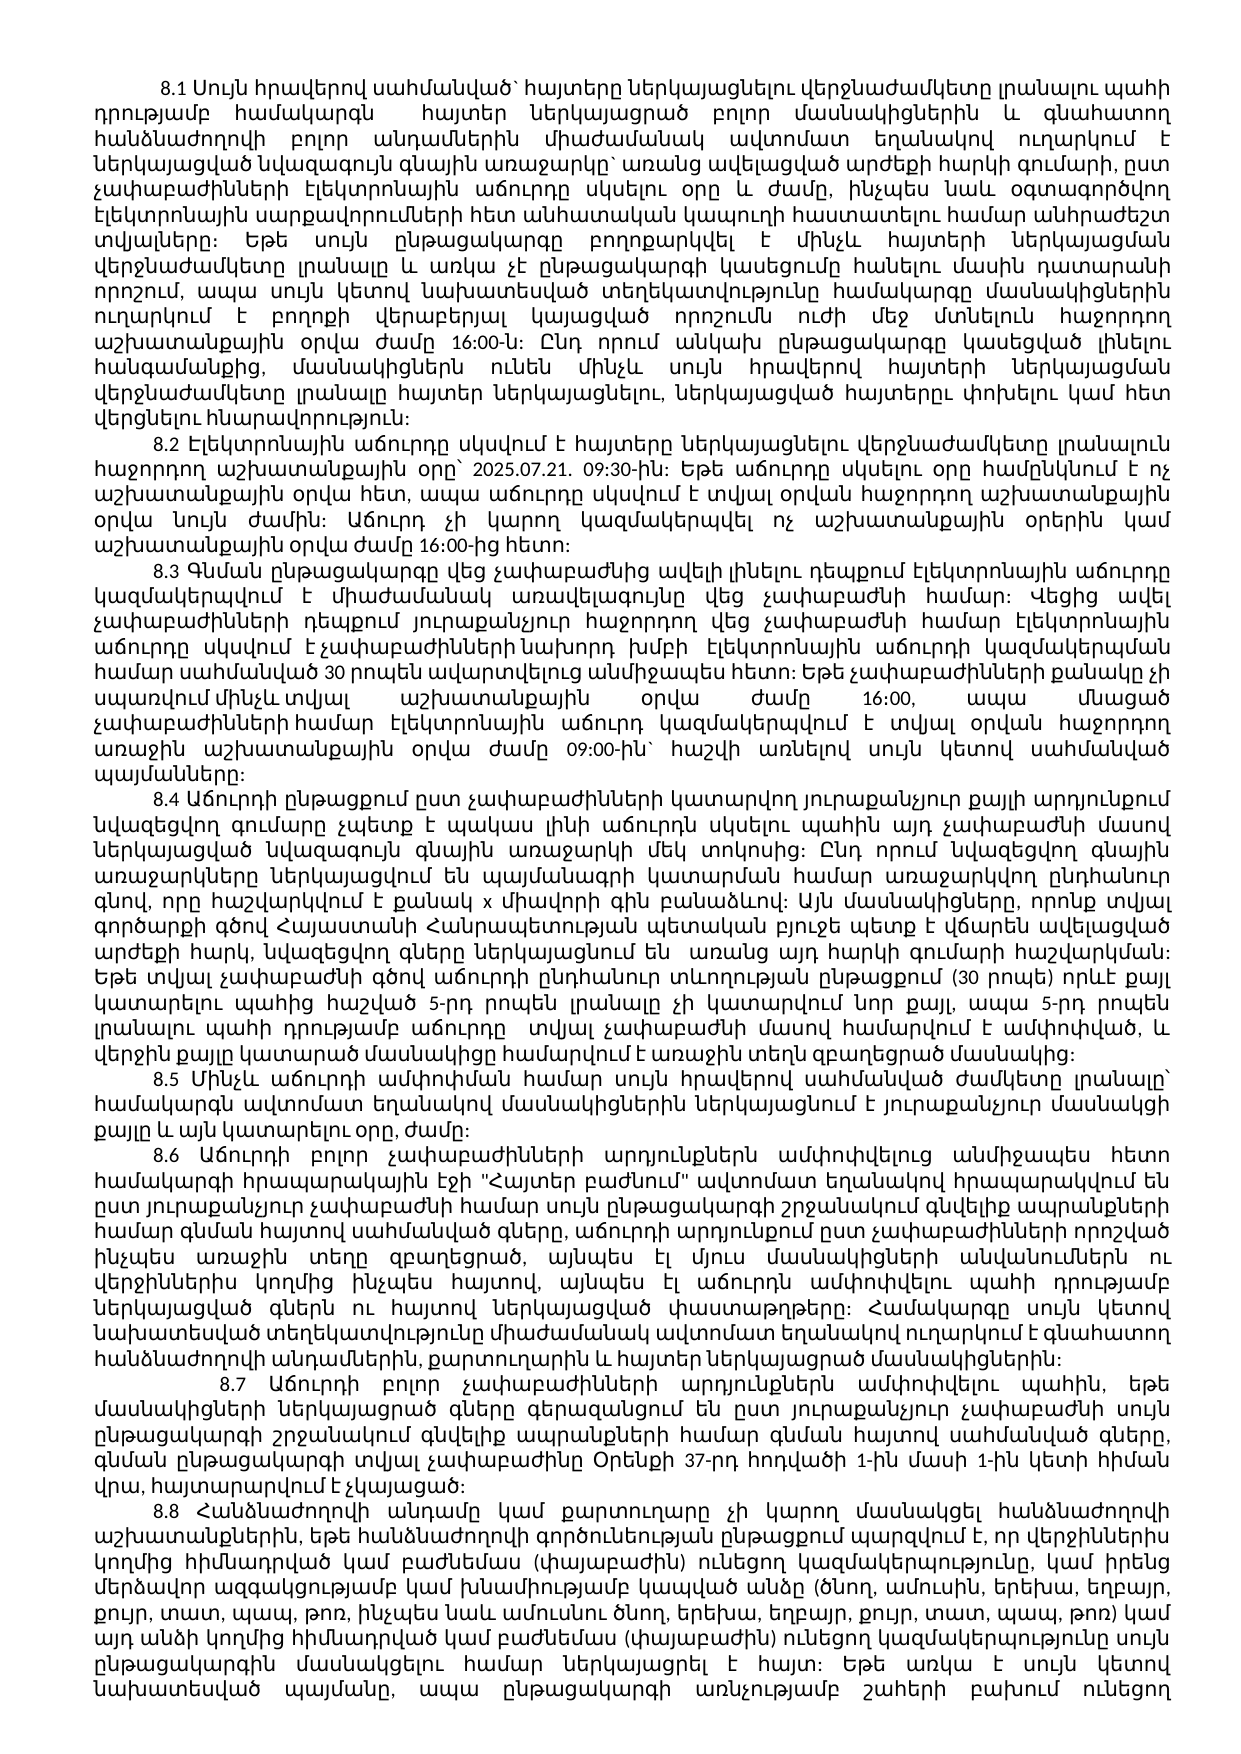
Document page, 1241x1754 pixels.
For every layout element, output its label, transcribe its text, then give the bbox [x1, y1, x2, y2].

text 8.5 Մինչև աճուրդի ամփոփման համար սույն հրավերով սահմանված ժամկետը լրանալը՝ համակարգն ավտոմատ եղանակով մասնակիցներին ներկայացնում է յուրաքանչյուր մասնակցի քայլը և այն կատարելու օրը, ժամը: [94, 1066, 1171, 1142]
text 8.3 Գնման ընթացակարգը վեց չափաբաժնից ավելի լինելու դեպքում էլեկտրոնային աճուրդը կազմակերպվում է միաժամանակ առավելագույնը վեց չափաբաժնի համար: Վեցից ավել չափաբաժինների դեպքում յուրաքանչյուր հաջորդող վեց չափաբաժնի համար էլեկտրոնային աճուրդը սկսվում է չափաբաժինների նախորդ խմբի էլեկտրոնային աճուրդի կազմակերպման համար սահմանված 30 րոպեն ավարտվելուց անմիջապես հետո: Եթե չափաբաժինների քանակը չի սպառվում մինչև տվյալ աշխատանքային օրվա ժամը 16։00, ապա մնացած չափաբաժինների համար էլեկտրոնային աճուրդ կազմակերպվում է տվյալ օրվան հաջորդող առաջին աշխատանքային օրվա ժամը 09:00-ին` հաշվի առնելով սույն կետով սահմանված պայմանները: [94, 558, 1171, 787]
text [94, 1498, 1171, 1702]
text 8.7 Աճուրդի բոլոր չափաբաժինների արդյունքներն ամփոփվելու պահին, եթե մասնակիցների ներկայացրած գները գերազանցում են ըստ յուրաքանչյուր չափաբաժնի սույն ընթացակարգի շրջանակում գնվելիք ապրանքների համար գնման հայտով սահմանված գները, գնման ընթացակարգի տվյալ չափաբաժինը Օրենքի 37-րդ հոդվածի 1-ին մասի 1-ին կետի հիման վրա, հայտարարվում է չկայացած: [94, 1371, 1171, 1498]
text 8.2 Էլեկտրոնային աճուրդը սկսվում է հայտերը ներկայացնելու վերջնաժամկետը լրանալուն հաջորդող աշխատանքային օրը՝ 2025.07.21. 09:30 -ին: Եթե աճուրդը սկսելու օրը համընկնում է ոչ աշխատանքային օրվա հետ, ապա աճուրդը սկսվում է տվյալ օրվան հաջորդող աշխատանքային օրվա նույն ժամին: Աճուրդ չի կարող կազմակերպվել ոչ աշխատանքային օրերին կամ աշխատանքային օրվա ժամը 16։00-ից հետո: [94, 431, 1171, 558]
text 8.6 Աճուրդի բոլոր չափաբաժինների արդյունքներն ամփոփվելուց անմիջապես հետո համակարգի հրապարակային էջի "Հայտեր բաժնում" ավտոմատ եղանակով հրապարակվում են ըստ յուրաքանչյուր չափաբաժնի համար սույն ընթացակարգի շրջանակում գնվելիք ապրանքների համար գնման հայտով սահմանված գները, աճուրդի արդյունքում ըստ չափաբաժինների որոշված ինչպես առաջին տեղը զբաղեցրած, այնպես էլ մյուս մասնակիցների անվանումներն ու վերջիններիս կողմից ինչպես հայտով, այնպես էլ աճուրդն ամփոփվելու պահի դրությամբ ներկայացված գներն ու հայտով ներկայացված փաստաթղթերը: Համակարգը սույն կետով նախատեսված տեղեկատվությունը միաժամանակ ավտոմատ եղանակով ուղարկում է գնահատող հանձնաժողովի անդամներին, քարտուղարին և հայտեր ներկայացրած մասնակիցներին: [94, 1142, 1171, 1371]
text 8.1 Սույն հրավերով սահմանված` հայտերը ներկայացնելու վերջնաժամկետը լրանալու պահի դրությամբ համակարգն հայտեր ներկայացրած բոլոր մասնակիցներին և գնահատող հանձնաժողովի բոլոր անդամներին միաժամանակ ավտոմատ եղանակով ուղարկում է ներկայացված նվազագույն գնային առաջարկը` առանց ավելացված արժեքի հարկի գումարի, ըստ չափաբաժինների էլեկտրոնային աճուրդը սկսելու օրը և ժամը, ինչպես նաև օգտագործվող էլեկտրոնային սարքավորումների հետ անհատական կապուղի հաստատելու համար անհրաժեշտ տվյալները։ Եթե սույն ընթացակարգը բողոքարկվել է մինչև հայտերի ներկայացման վերջնաժամկետը լրանալը և առկա չէ ընթացակարգի կասեցումը հանելու մասին դատարանի որոշում, ապա սույն կետով նախատեսված տեղեկատվությունը համակարգը մասնակիցներին ուղարկում է բողոքի վերաբերյալ կայացված որոշումն ուժի մեջ մտնելուն հաջորդող աշխատանքային օրվա ժամը 16:00-ն: Ընդ որում անկախ ընթացակարգը կասեցված լինելու հանգամանքից, մասնակիցներն ունեն մինչև սույն հրավերով հայտերի ներկայացման վերջնաժամկետը լրանալը հայտեր ներկայացնելու, ներկայացված հայտերըւ փոխելու կամ հետ վերցնելու հնարավորություն: [94, 75, 1171, 431]
text 8.4 Աճուրդի ընթացքում ըստ չափաբաժինների կատարվող յուրաքանչյուր քայլի արդյունքում նվազեցվող գումարը չպետք է պակաս լինի աճուրդն սկսելու պահին այդ չափաբաժնի մասով ներկայացված նվազագույն գնային առաջարկի մեկ տոկոսից: Ընդ որում նվազեցվող գնային առաջարկները ներկայացվում են պայմանագրի կատարման համար առաջարկվող ընդհանուր գնով, որը հաշվարկվում է քանակ x միավորի գին բանաձևով: Այն մասնակիցները, որոնք տվյալ գործարքի գծով Հայաստանի Հանրապետության պետական բյուջե պետք է վճարեն ավելացված արժեքի հարկ, նվազեցվող գները ներկայացնում են առանց այդ հարկի գումարի հաշվարկման: Եթե տվյալ չափաբաժնի գծով աճուրդի ընդհանուր տևողության ընթացքում (30 րոպե) որևէ քայլ կատարելու պահից հաշված 5-րդ րոպեն լրանալը չի կատարվում նոր քայլ, ապա 5-րդ րոպեն լրանալու պահի դրությամբ աճուրդը տվյալ չափաբաժնի մասով համարվում է ամփոփված, և վերջին քայլը կատարած մասնակիցը համարվում է առաջին տեղն զբաղեցրած մասնակից: [94, 787, 1171, 1066]
